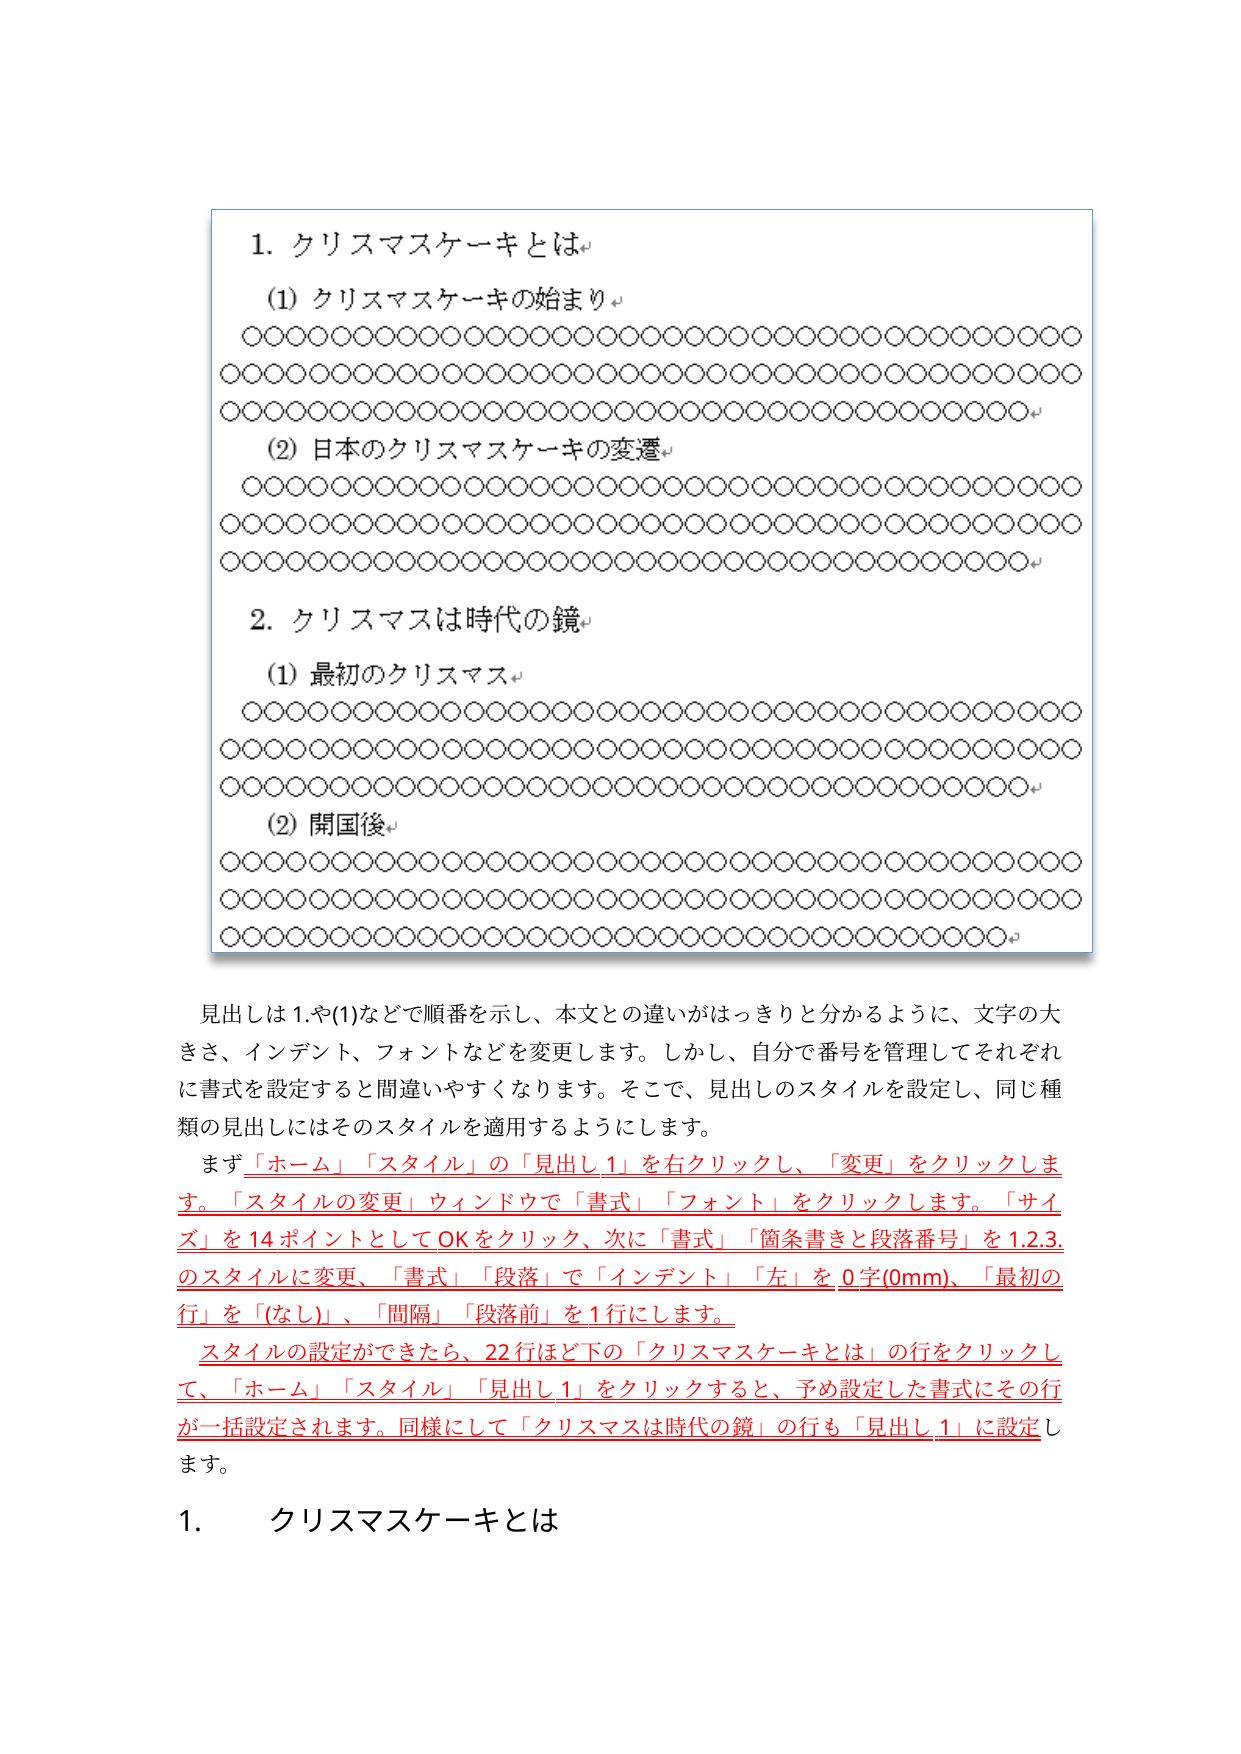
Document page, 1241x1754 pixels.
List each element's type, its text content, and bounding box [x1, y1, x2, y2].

text まず「ホーム」「スタイル」の「見出し1」を右クリックし、「変更」をクリックします。「スタイルの変更」ウィンドウで「書式」「フォント」をクリックします。「サイズ」を14ポイントとしてOKをクリック、次に「書式」「箇条書きと段落番号」を1.2.3.のスタイルに変更、「書式」「段落」で「インデント」「左」を0字(0mm)、「最初の行」を「(なし)」、「間隔」「段落前」を1行にします。 [177, 1144, 1063, 1249]
picture [212, 210, 1092, 952]
text まず「ホーム」「スタイル」の「見出し1」を右クリックし、「変更」をクリックします。「スタイルの変更」ウィンドウで「書式」「フォント」をクリックします。「サイズ」を14ポイントとしてOKをクリック、次に「書式」「箇条書きと段落番号」を1.2.3.のスタイルに変更、「書式」「段落」で「インデント」「左」を0字(0mm)、「最初の行」を「(なし)」、「間隔」「段落前」を1行にします。 [177, 1253, 1063, 1332]
text 見出しは1.や(1)などで順番を示し、本文との違いがはっきりと分かるように、文字の大きさ、インデント、フォントなどを変更します。しかし、自分で番号を管理してそれぞれに書式を設定すると間違いやすくなります。そこで、見出しのスタイルを設定し、同じ種類の見出しにはそのスタイルを適用するようにします。 [177, 994, 1063, 1144]
text 1. クリスマスケーキとは [177, 1482, 1063, 1557]
text スタイルの設定ができたら、22行ほど下の「クリスマスケーキとは」の行をクリックして、「ホーム」「スタイル」「見出し1」をクリックすると、予め設定した書式にその行が一括設定されます。同様にして「クリスマスは時代の鏡」の行も「見出し1」に設定します。 [177, 1332, 1063, 1482]
